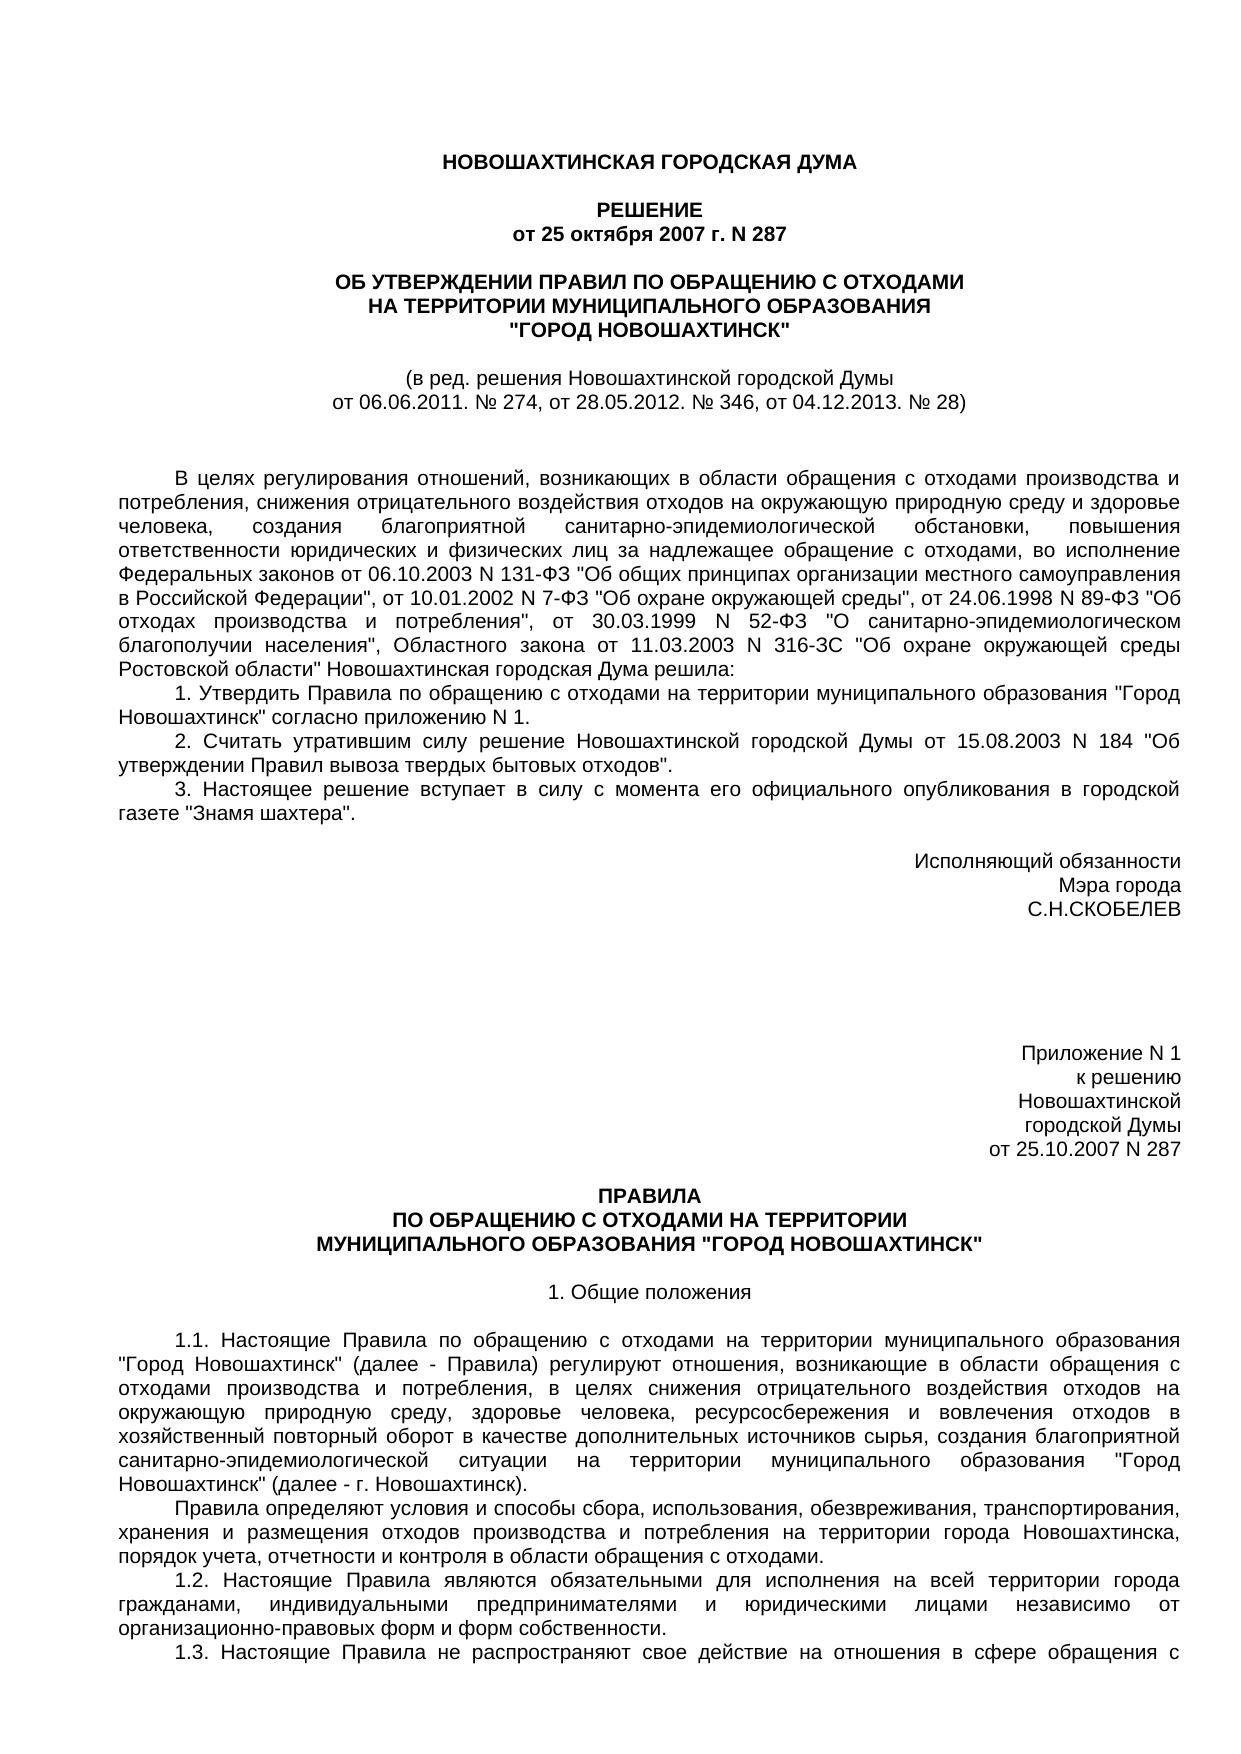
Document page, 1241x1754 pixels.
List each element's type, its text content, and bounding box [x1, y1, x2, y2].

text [118, 1639, 1181, 1663]
text 1. Утвердить Правила по обращению с отходами на территории муниципального образования "Город Новошахтинск" согласно приложению N 1. [118, 681, 1181, 729]
text от 25.10.2007 N 287 [118, 1136, 1181, 1160]
text (в ред. решения Новошахтинской городской Думы [118, 366, 1181, 389]
text Приложение N 1 [118, 1041, 1181, 1064]
text 3. Настоящее решение вступает в силу с момента его официального опубликования в городской газете "Знамя шахтера". [118, 777, 1181, 825]
text Правила определяют условия и способы сбора, использования, обезвреживания, транспортирования, хранения и размещения отходов производства и потребления на территории города Новошахтинска, порядок учета, отчетности и контроля в области обращения с отходами. [118, 1496, 1181, 1568]
text НОВОШАХТИНСКАЯ ГОРОДСКАЯ ДУМА [118, 150, 1181, 174]
text Мэра города [118, 873, 1181, 897]
text Новошахтинской [118, 1088, 1181, 1112]
text Исполняющий обязанности [118, 849, 1181, 873]
text ПО ОБРАЩЕНИЮ С ОТХОДАМИ НА ТЕРРИТОРИИ [118, 1208, 1181, 1232]
text 1. Общие положения [118, 1280, 1181, 1304]
text НА ТЕРРИТОРИИ МУНИЦИПАЛЬНОГО ОБРАЗОВАНИЯ [118, 294, 1181, 318]
text к решению [118, 1064, 1181, 1088]
text РЕШЕНИЕ [118, 198, 1181, 222]
text городской Думы [118, 1112, 1181, 1136]
text от 25 октября 2007 г. N 287 [118, 222, 1181, 246]
text 1.1. Настоящие Правила по обращению с отходами на территории муниципального образования "Город Новошахтинск" (далее - Правила) регулируют отношения, возникающие в области обращения с отходами производства и потребления, в целях снижения отрицательного воздействия отходов на окружающую природную среду, здоровье человека, ресурсосбережения и вовлечения отходов в хозяйственный повторный оборот в качестве дополнительных источников сырья, создания благоприятной санитарно-эпидемиологической ситуации на территории муниципального образования "Город Новошахтинск" (далее - г. Новошахтинск). [118, 1328, 1181, 1496]
text ОБ УТВЕРЖДЕНИИ ПРАВИЛ ПО ОБРАЩЕНИЮ С ОТХОДАМИ [118, 270, 1181, 294]
text "ГОРОД НОВОШАХТИНСК" [118, 318, 1181, 342]
text С.Н.СКОБЕЛЕВ [118, 897, 1181, 921]
text В целях регулирования отношений, возникающих в области обращения с отходами производства и потребления, снижения отрицательного воздействия отходов на окружающую природную среду и здоровье человека, создания благоприятной санитарно-эпидемиологической обстановки, повышения ответственности юридических и физических лиц за надлежащее обращение с отходами, во исполнение Федеральных законов от 06.10.2003 N 131-ФЗ "Об общих принципах организации местного самоуправления в Российской Федерации", от 10.01.2002 N 7-ФЗ "Об охране окружающей среды", от 24.06.1998 N 89-ФЗ "Об отходах производства и потребления", от 30.03.1999 N 52-ФЗ "О санитарно-эпидемиологическом благополучии населения", Областного закона от 11.03.2003 N 316-ЗС "Об охране окружающей среды Ростовской области" Новошахтинская городская Дума решила: [118, 466, 1181, 681]
text 2. Считать утратившим силу решение Новошахтинской городской Думы от 15.08.2003 N 184 "Об утверждении Правил вывоза твердых бытовых отходов". [118, 729, 1181, 777]
text 1.2. Настоящие Правила являются обязательными для исполнения на всей территории города гражданами, индивидуальными предпринимателями и юридическими лицами независимо от организационно-правовых форм и форм собственности. [118, 1568, 1181, 1639]
text ПРАВИЛА [118, 1184, 1181, 1208]
text от 06.06.2011. № 274, от 28.05.2012. № 346, от 04.12.2013. № 28) [118, 389, 1181, 413]
text МУНИЦИПАЛЬНОГО ОБРАЗОВАНИЯ "ГОРОД НОВОШАХТИНСК" [118, 1232, 1181, 1256]
